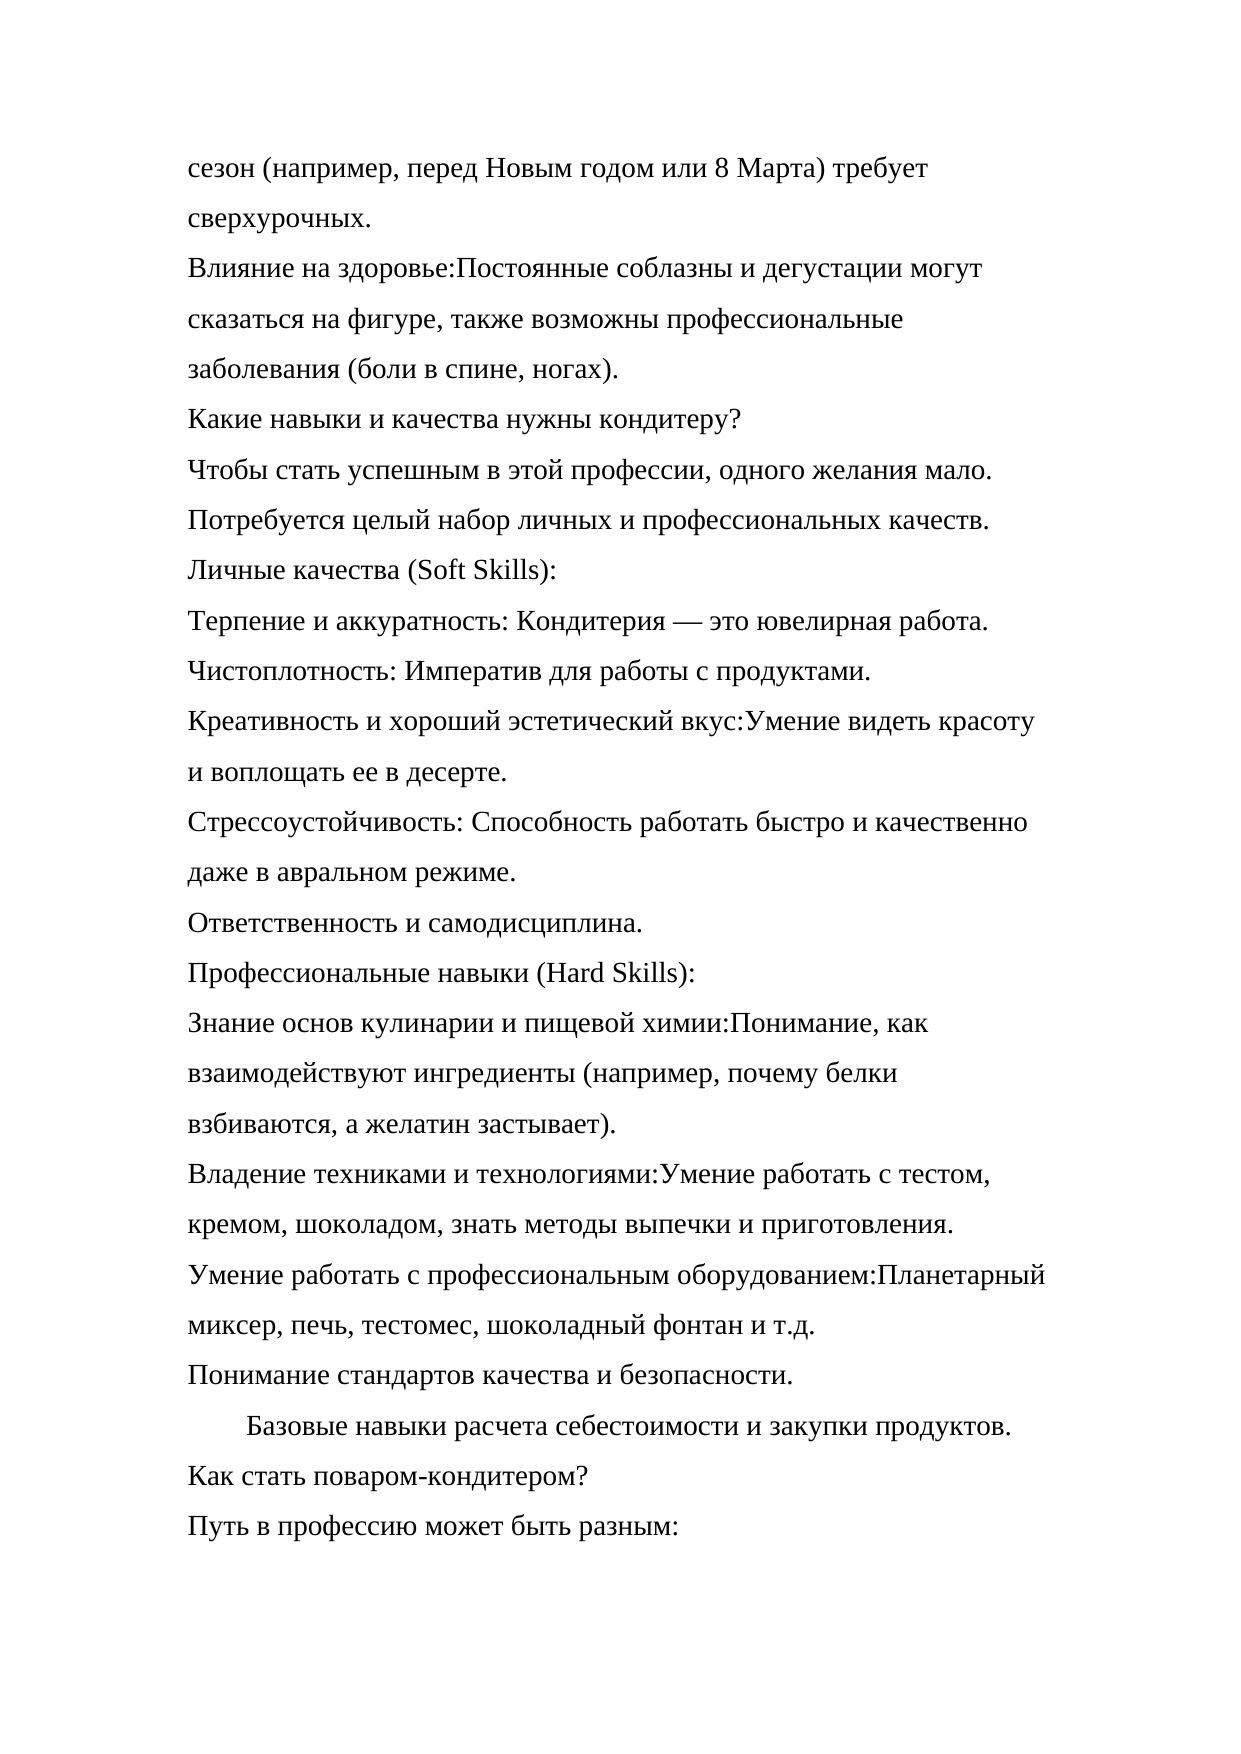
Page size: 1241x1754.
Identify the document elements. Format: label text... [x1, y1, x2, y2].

text Как стать поваром-кондитером? [187, 1458, 1053, 1492]
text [187, 150, 1053, 1391]
text Путь в профессию может быть разным: [187, 1508, 1053, 1542]
text Базовые навыки расчета себестоимости и закупки продуктов. [187, 1408, 1053, 1441]
